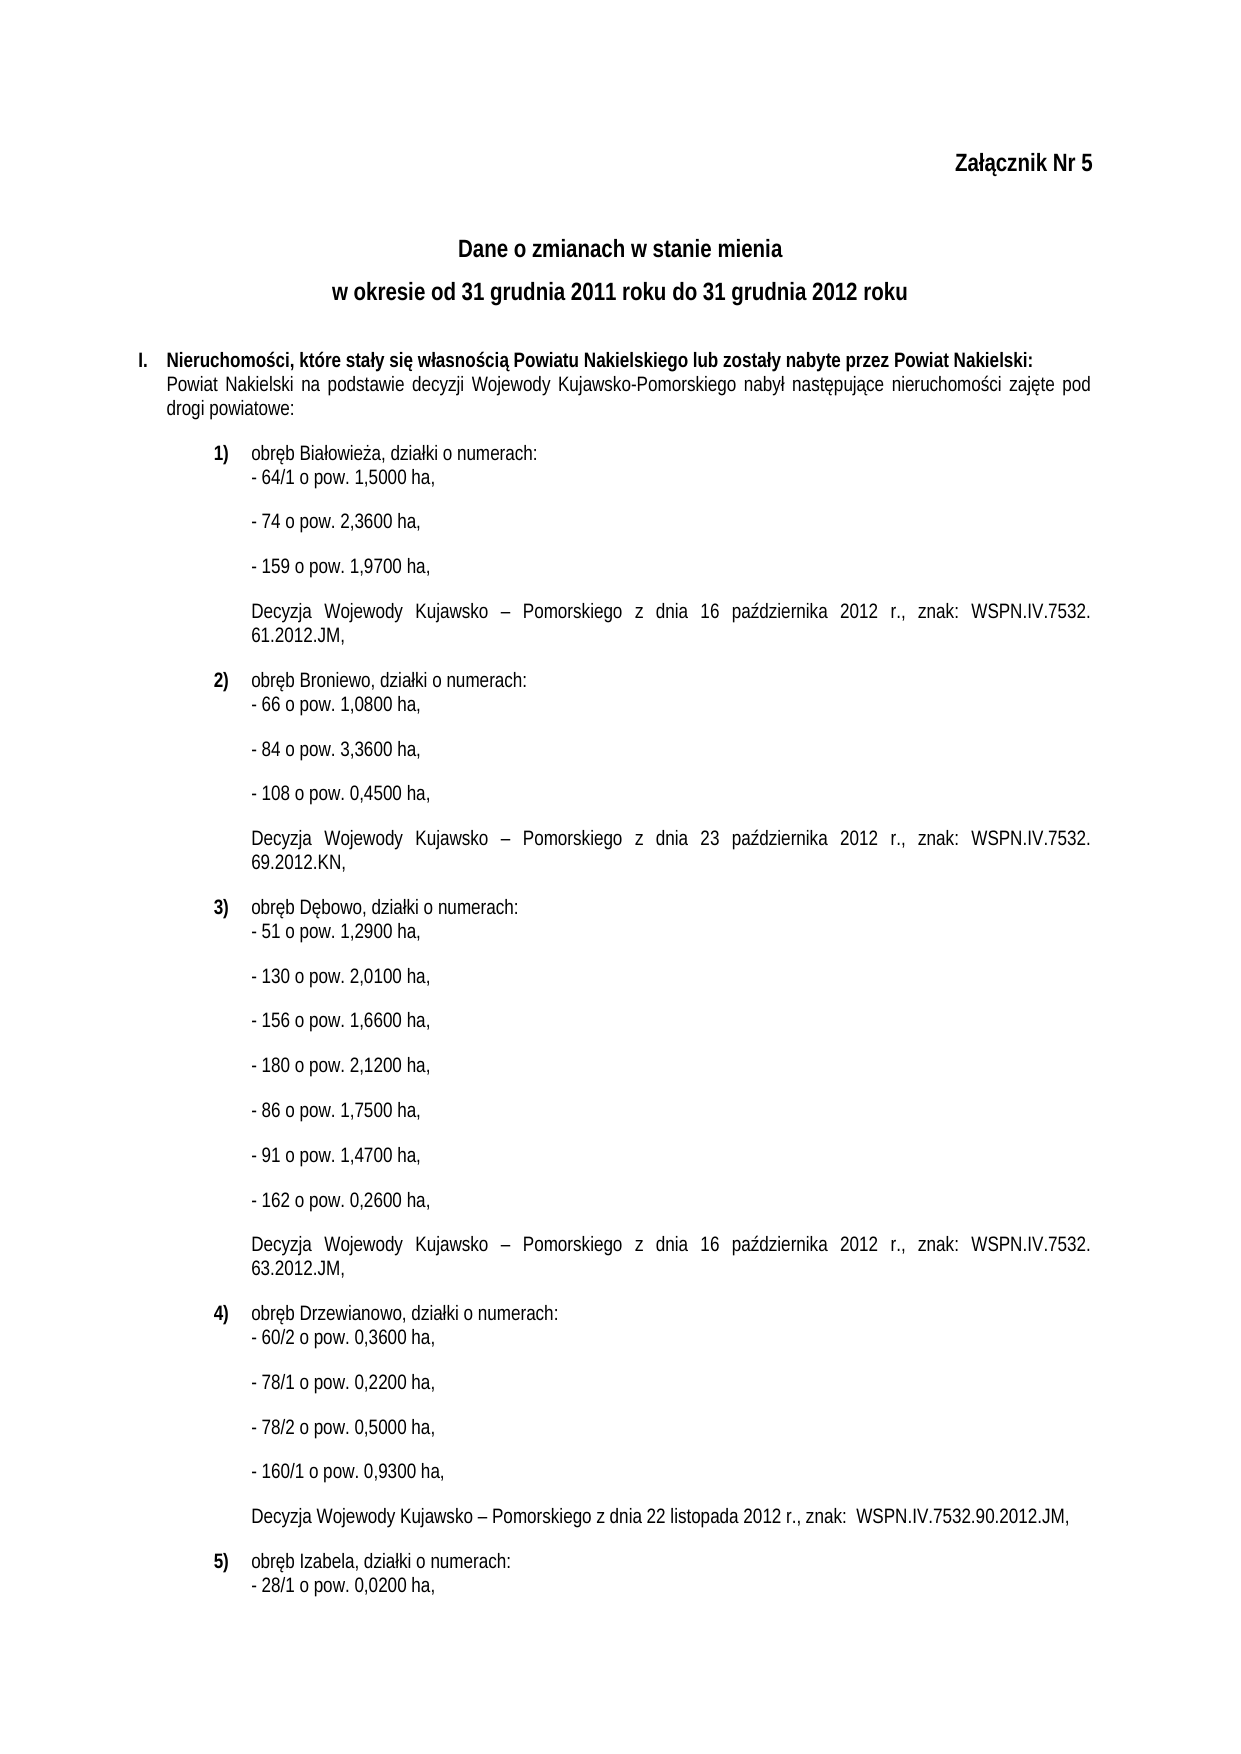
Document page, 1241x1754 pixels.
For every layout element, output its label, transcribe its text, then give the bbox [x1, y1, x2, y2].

text Powiat Nakielski na podstawie decyzji Wojewody Kujawsko-Pomorskiego nabył następujące nieruchomości zajęte pod drogi powiatowe: [166, 372, 1093, 420]
text - 66 o pow. , [221, 692, 1093, 716]
text - 28/1 o pow. , [221, 1573, 1093, 1597]
text - 180 o pow. , [221, 1053, 1093, 1077]
list Nieruchomości, które stały się własnością Powiatu Nakielskiego lub zostały nabyte przez Powiat Nakielski: [148, 348, 1093, 372]
list obręb Broniewo, działki o numerach: [213, 668, 1093, 692]
text Załącznik Nr 5 [148, 148, 1093, 176]
text - 91 o pow. , [221, 1143, 1093, 1167]
text - 78/2 o pow. , [221, 1415, 1093, 1439]
text Decyzja Wojewody Kujawsko – Pomorskiego z dnia 16 października 2012 r., znak: WSPN.IV.7532. 63.2012.JM, [251, 1232, 1093, 1280]
text Decyzja Wojewody Kujawsko – Pomorskiego z dnia 23 października 2012 r., znak: WSPN.IV.7532. 69.2012.KN, [251, 826, 1093, 874]
text - 74 o pow. , [251, 509, 1093, 533]
text - 60/2 o pow. , [221, 1325, 1093, 1349]
list obręb Białowieża, działki o numerach: [213, 441, 1093, 465]
list obręb Dębowo, działki o numerach: [213, 895, 1093, 919]
text - 86 o pow. , [221, 1098, 1093, 1122]
text - 156 o pow. , [221, 1008, 1093, 1032]
list obręb Drzewianowo, działki o numerach: [213, 1301, 1093, 1325]
text - 78/1 o pow. , [221, 1370, 1093, 1394]
list obręb Izabela, działki o numerach: [213, 1549, 1093, 1573]
text - 162 o pow. [221, 1188, 1093, 1212]
text Decyzja Wojewody Kujawsko – Pomorskiego z dnia 22 listopada 2012 r., znak: WSPN.IV.7532.90.2012.JM, [251, 1504, 1093, 1528]
text Dane o zmianach w stanie mienia [148, 233, 1093, 262]
text - 64/1 o pow. , [251, 465, 1093, 489]
text - 160/1 o pow. [221, 1459, 1093, 1483]
text - 108 o pow. [221, 781, 1093, 805]
text - 159 o pow. , [251, 554, 1093, 578]
text Decyzja Wojewody Kujawsko – Pomorskiego z dnia 16 października 2012 r., znak: WSPN.IV.7532. 61.2012.JM, [251, 599, 1093, 647]
text - 84 o pow. , [221, 737, 1093, 761]
text w okresie od 31 grudnia 2011 roku do 31 grudnia 2012 roku [148, 276, 1093, 305]
text - 51 o pow. , [221, 919, 1093, 943]
text - 130 o pow. , [221, 964, 1093, 988]
